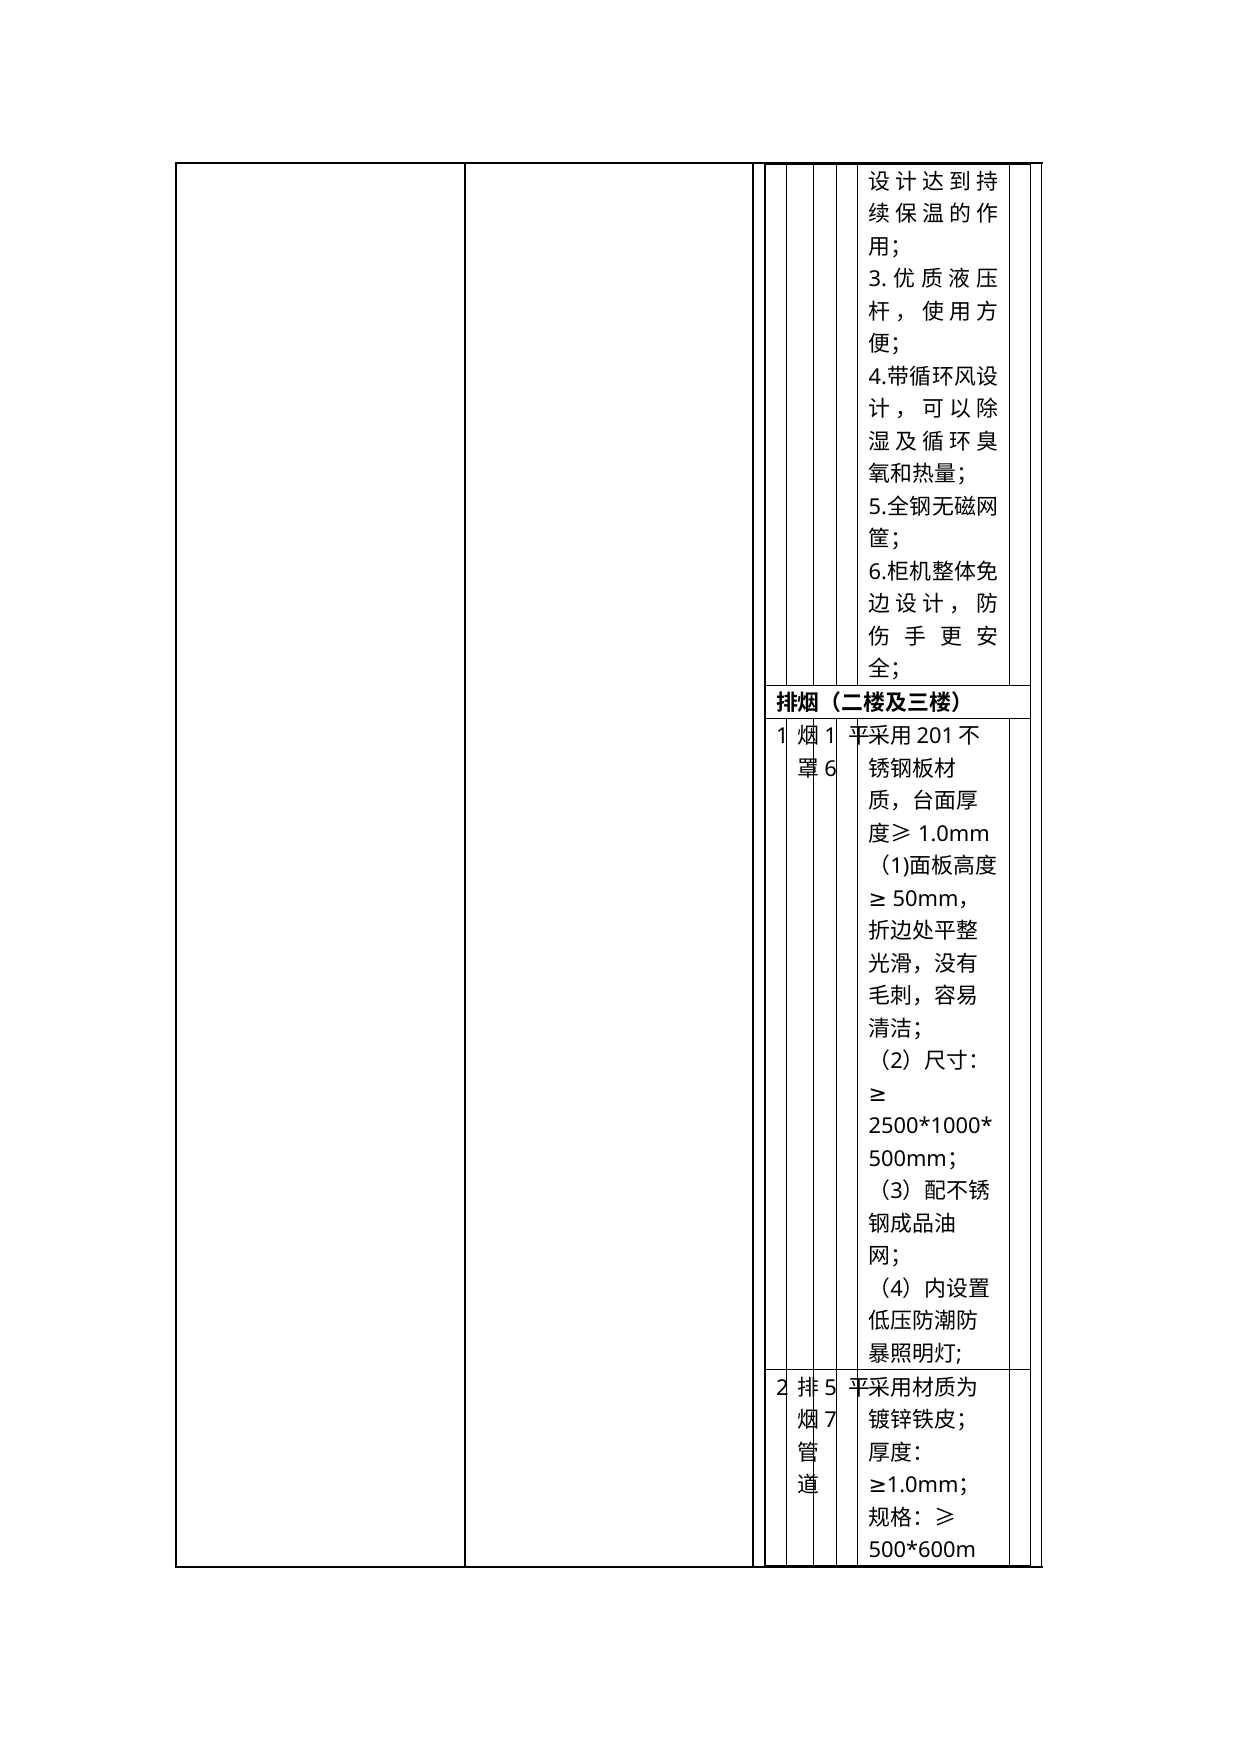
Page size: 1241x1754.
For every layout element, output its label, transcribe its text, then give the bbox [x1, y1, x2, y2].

table_cell 1 [177, 164, 464, 1566]
table_cell [766, 719, 786, 1369]
table_cell [807, 1411, 813, 1426]
table_cell [787, 165, 813, 685]
table_cell [766, 165, 786, 685]
table_cell [787, 719, 813, 1369]
table_cell [858, 165, 1009, 685]
table_cell [1031, 164, 1041, 1566]
table_cell [1010, 165, 1030, 685]
table_cell [858, 719, 1009, 1369]
table_cell [814, 1370, 836, 1565]
table_cell [766, 686, 1030, 718]
table_cell [766, 1370, 786, 1565]
table_cell [837, 719, 857, 1369]
table_cell [858, 1370, 1009, 1565]
table_cell [466, 164, 752, 1566]
table_cell [787, 1370, 813, 1565]
table_cell [754, 164, 764, 1566]
table_cell [814, 719, 836, 1369]
table_cell [837, 1370, 857, 1565]
table_cell [1010, 1370, 1030, 1565]
table_cell [837, 165, 857, 685]
table_cell [814, 165, 836, 685]
table_cell [1010, 719, 1030, 1369]
